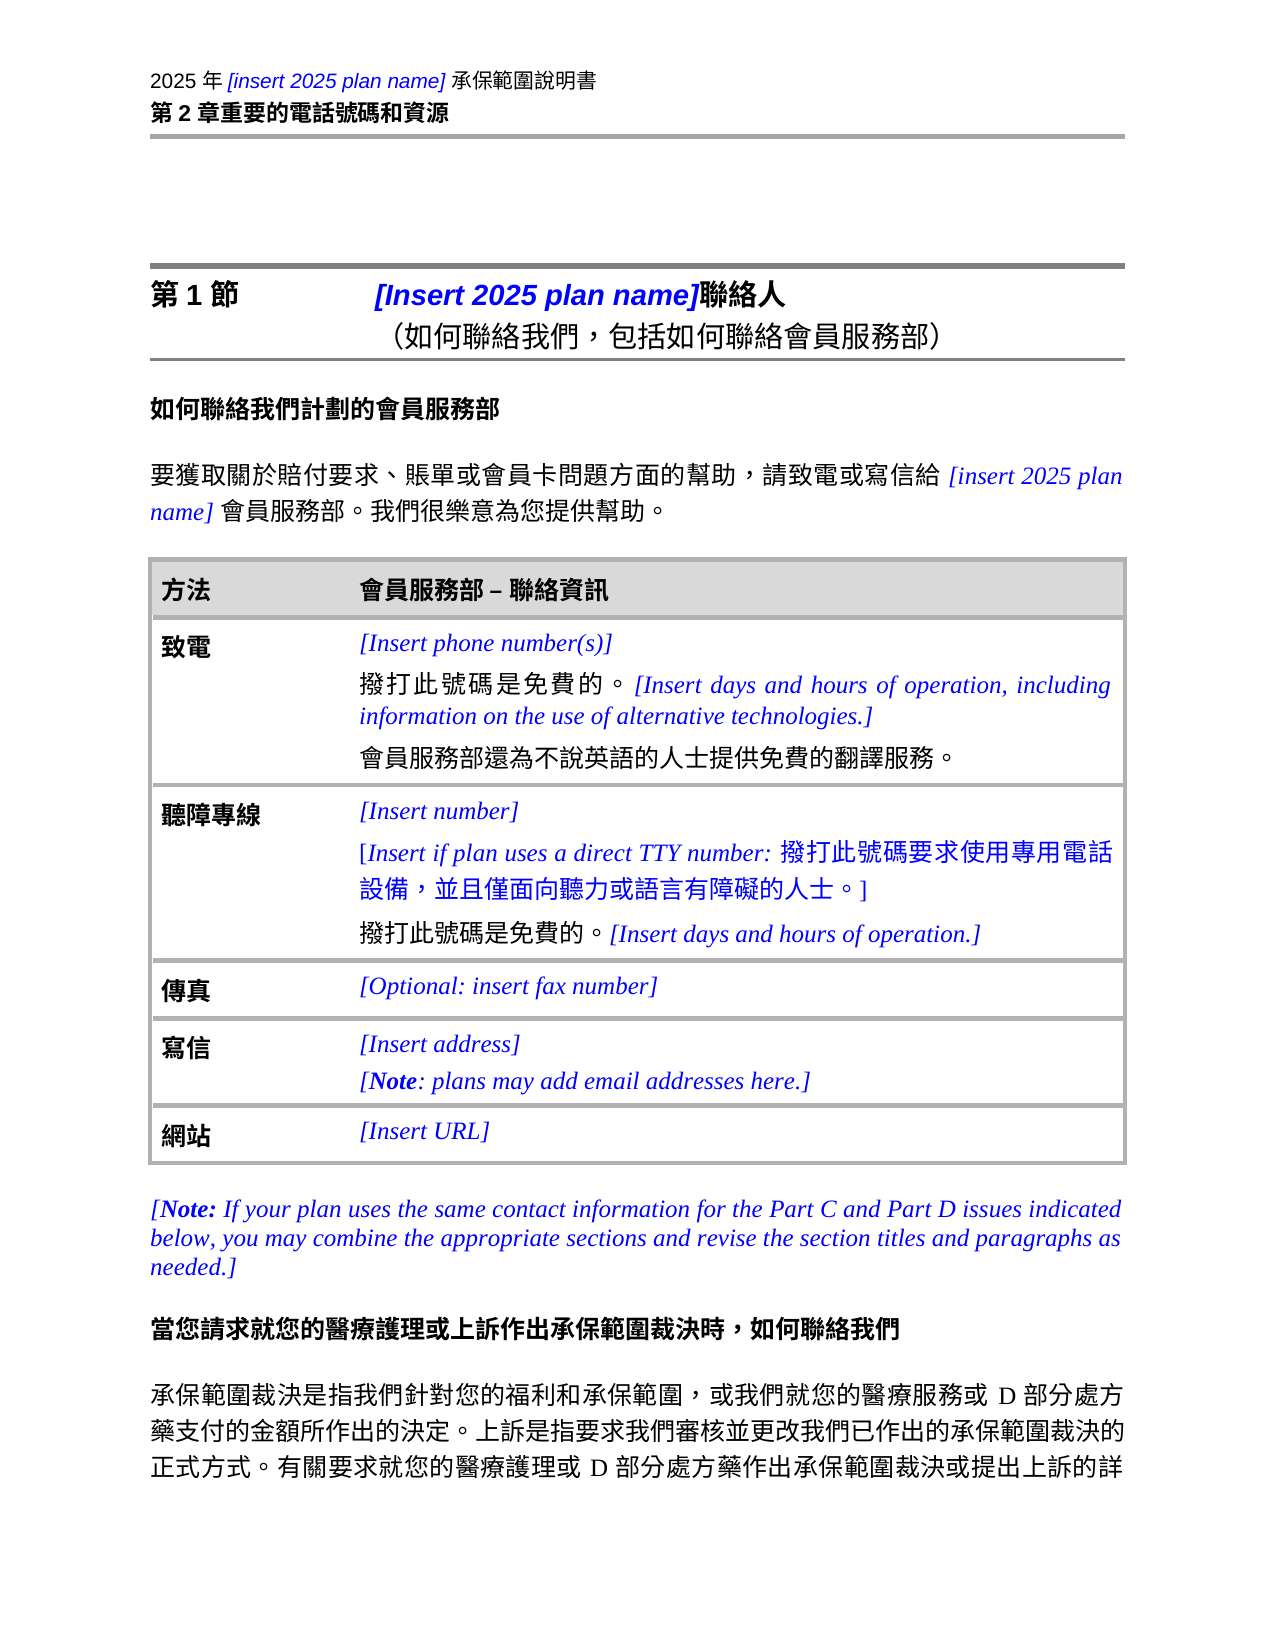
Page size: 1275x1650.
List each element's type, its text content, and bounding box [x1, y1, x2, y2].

table_cell 聽障專線 [152, 784, 348, 958]
table_cell 網站 [152, 1104, 348, 1161]
table_cell 致電 [152, 616, 348, 783]
table_cell [Insert address] [Note: plans may add email addresses here.] [348, 1021, 1123, 1103]
table_header 方法 [152, 562, 348, 615]
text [150, 1375, 1125, 1484]
table_cell [Insert number] [Insert if plan uses a direct TTY number: 撥打此號碼要求使用專用電話設備，並且僅面向聽力或語言有障礙的人士。] 撥打此號碼是免費的。[Insert days and hours of operation.] [348, 787, 1123, 958]
text [Note: If your plan uses the same contact information for the Part C and Part D issues indicated below, you may combine the appropriate sections and revise the section titles and paragraphs as needed.] [150, 1194, 1125, 1281]
subtitle 如何聯絡我們計劃的會員服務部 [150, 390, 1125, 426]
table_cell 寫信 [152, 1017, 348, 1103]
table_cell [Insert phone number(s)] 撥打此號碼是免費的。[Insert days and hours of operation, including information on the use of alternative technologies.] 會員服務部還為不說英語的人士提供免費的翻譯服務。 [348, 620, 1123, 783]
text 要獲取關於賠付要求、賬單或會員卡問題方面的幫助，請致電或寫信給 [insert 2025 plan name] 會員服務部。我們很樂意為您提供幫助。 [150, 455, 1125, 528]
table_cell 傳真 [152, 959, 348, 1016]
table_cell [Insert URL] [348, 1108, 1123, 1161]
table_cell [Optional: insert fax number] [348, 963, 1123, 1016]
subtitle 當您請求就您的醫療護理或上訴作出承保範圍裁決時，如何聯絡我們 [150, 1310, 1125, 1346]
table_header 會員服務部 – 聯絡資訊 [348, 562, 1123, 615]
subtitle 第 1 節 [Insert 2025 plan name]聯絡人 （如何聯絡我們，包括如何聯絡會員服務部） [150, 269, 1125, 358]
